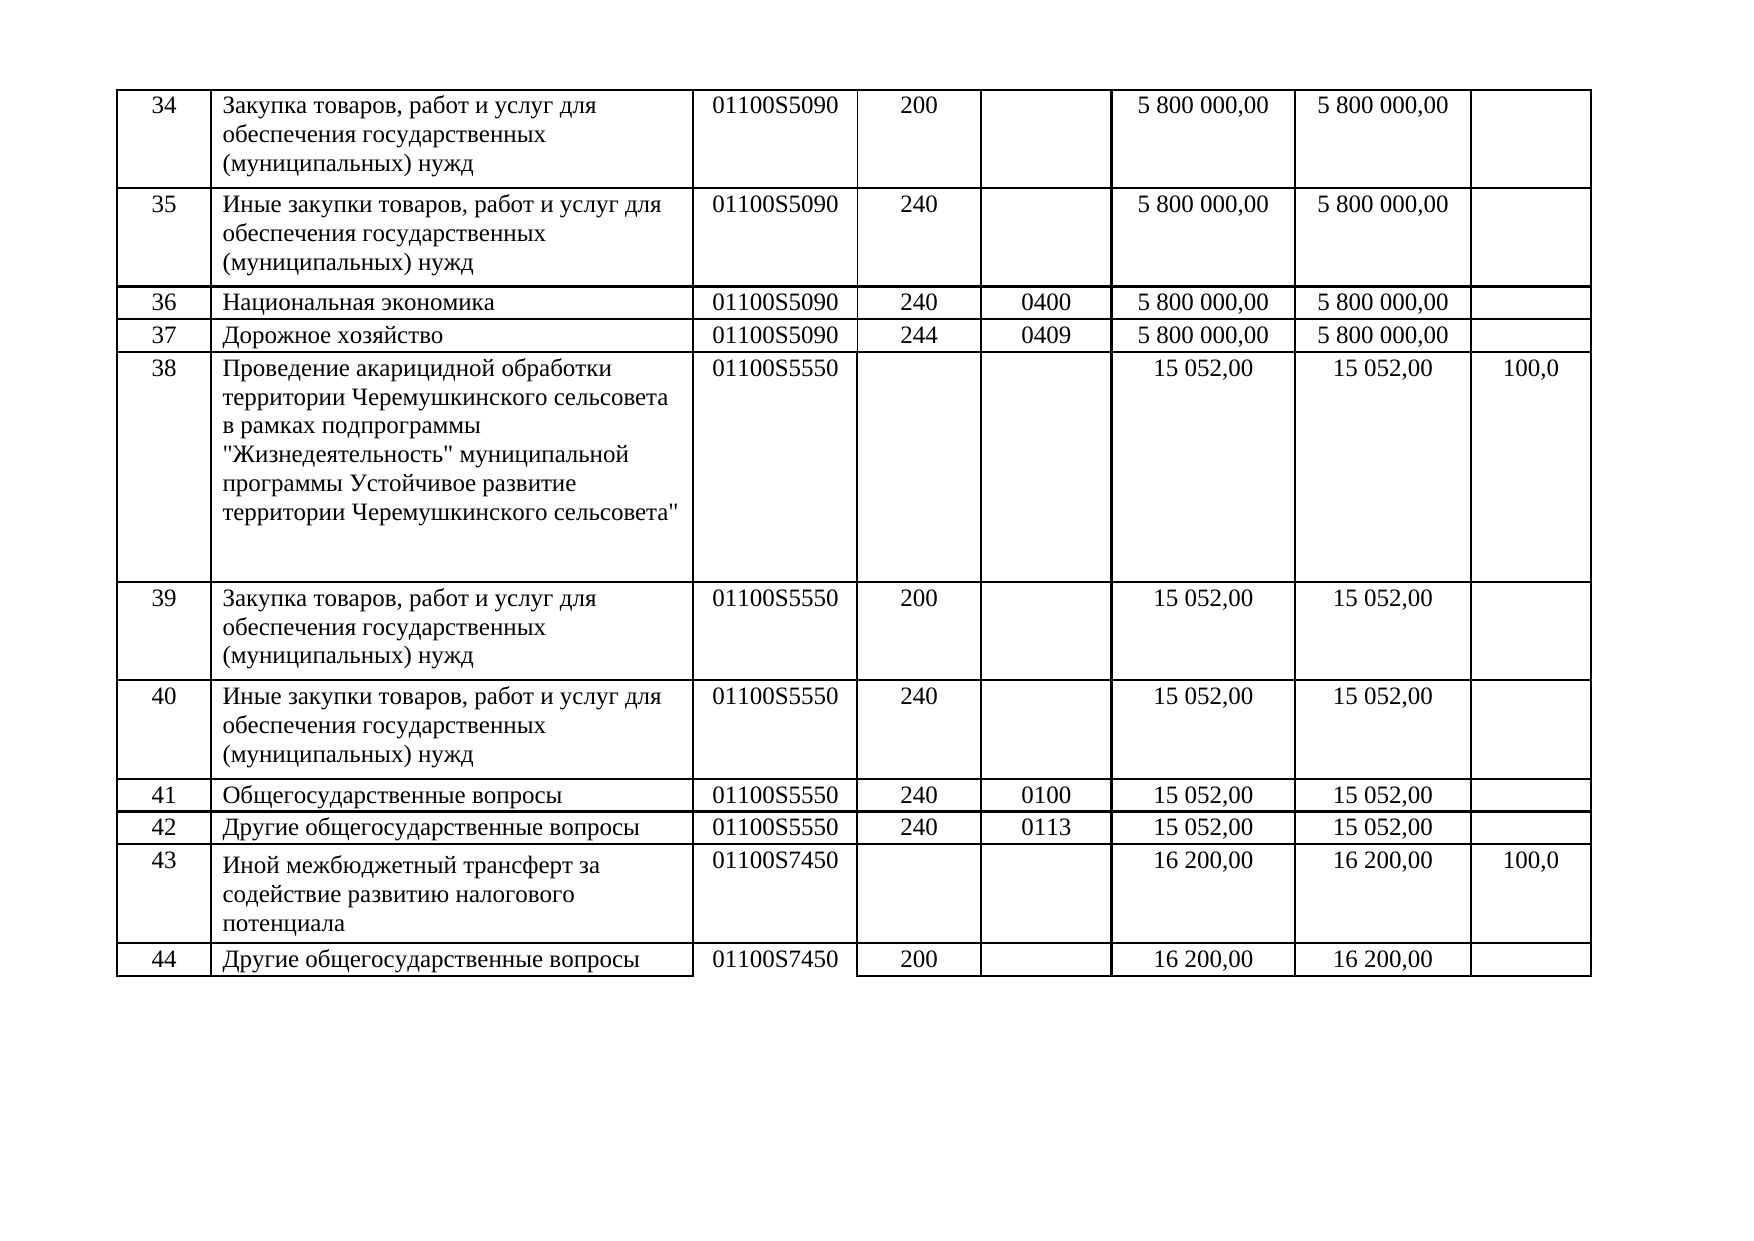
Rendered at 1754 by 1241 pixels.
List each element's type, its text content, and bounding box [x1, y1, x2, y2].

table_cell [982, 944, 1110, 974]
table_cell 15 052,00 [1296, 681, 1470, 778]
table_cell 39 [118, 583, 210, 679]
table_cell [1472, 91, 1590, 187]
table_cell [1472, 813, 1590, 843]
table_cell Другие общегосударственные вопросы [212, 944, 692, 974]
table_cell 0409 [982, 320, 1110, 351]
table_cell 5 800 000,00 [1296, 91, 1470, 187]
table_cell 15 052,00 [1296, 583, 1470, 679]
table_cell 5 800 000,00 [1113, 288, 1294, 318]
table_cell 16 200,00 [1296, 845, 1470, 942]
table_cell Закупка товаров, работ и услуг для обеспечения государственных (муниципальных) нужд [212, 91, 692, 187]
table_cell 36 [118, 288, 210, 318]
table_cell 01100S5550 [694, 780, 856, 810]
table_cell 01100S5090 [694, 189, 857, 285]
table_cell 5 800 000,00 [1296, 288, 1470, 318]
table_cell 01100S7450 [694, 944, 856, 974]
table_cell 5 800 000,00 [1113, 189, 1294, 285]
table_cell [858, 845, 980, 942]
table_cell [1472, 288, 1590, 318]
table_cell 15 052,00 [1113, 780, 1294, 810]
table_cell [1472, 681, 1590, 778]
table_cell 15 052,00 [1113, 813, 1294, 843]
table_cell 240 [858, 681, 980, 778]
table_cell 5 800 000,00 [1296, 320, 1470, 351]
table_cell [982, 845, 1110, 942]
table_cell 15 052,00 [1296, 780, 1470, 810]
table_cell 240 [858, 780, 980, 810]
table_cell Иные закупки товаров, работ и услуг для обеспечения государственных (муниципальных) нужд [212, 189, 692, 285]
table_cell [982, 353, 1110, 581]
table_cell 200 [858, 583, 980, 679]
table_cell Другие общегосударственные вопросы [212, 813, 692, 843]
table_cell 240 [858, 813, 980, 843]
table_cell 15 052,00 [1113, 583, 1294, 679]
table_cell 01100S5090 [694, 320, 857, 351]
table_cell [1472, 780, 1590, 810]
table_cell 01100S5550 [694, 813, 856, 843]
table_cell Национальная экономика [212, 288, 692, 318]
table_cell 200 [858, 944, 980, 974]
table_cell Иные закупки товаров, работ и услуг для обеспечения государственных (муниципальных) нужд [212, 681, 692, 778]
table_cell Общегосударственные вопросы [212, 780, 692, 810]
table_cell Иной межбюджетный трансферт за содействие развитию налогового потенциала [212, 845, 692, 942]
table_cell 43 [118, 845, 210, 942]
table_cell 5 800 000,00 [1113, 320, 1294, 351]
table_cell 200 [858, 91, 980, 187]
table_cell 01100S5550 [694, 353, 856, 581]
table_cell 16 200,00 [1296, 944, 1470, 974]
table_cell 0113 [982, 813, 1110, 843]
table_cell 0400 [982, 288, 1110, 318]
table_cell 35 [118, 189, 210, 285]
table_cell 15 052,00 [1113, 353, 1294, 581]
table_cell 5 800 000,00 [1113, 91, 1294, 187]
table_cell 42 [118, 813, 210, 843]
table_cell 34 [118, 91, 210, 187]
table_cell 01100S5550 [694, 583, 856, 679]
table_cell 5 800 000,00 [1296, 189, 1470, 285]
table_cell [1472, 320, 1590, 351]
table_cell 01100S7450 [694, 845, 856, 942]
table_cell [982, 189, 1110, 285]
table_cell 15 052,00 [1296, 353, 1470, 581]
table_cell Дорожное хозяйство [212, 320, 692, 351]
table_cell [1472, 189, 1590, 285]
table_cell 240 [858, 288, 980, 318]
table_cell 40 [118, 681, 210, 778]
table_cell 16 200,00 [1113, 845, 1294, 942]
table_cell 01100S5090 [694, 288, 857, 318]
table_cell [1472, 583, 1590, 679]
table_cell 0100 [982, 780, 1110, 810]
table_cell 41 [118, 780, 210, 810]
table_cell Закупка товаров, работ и услуг для обеспечения государственных (муниципальных) нужд [212, 583, 692, 679]
table_cell 01100S5550 [694, 681, 856, 778]
table_cell 100,0 [1472, 845, 1590, 942]
table_cell [1472, 944, 1590, 974]
table_cell 16 200,00 [1113, 944, 1294, 974]
table_cell 44 [118, 944, 210, 974]
table_cell Проведение акарицидной обработки территории Черемушкинского сельсовета в рамках подпрограммы "Жизнедеятельность" муниципальной программы Устойчивое развитие территории Черемушкинского сельсовета" [212, 353, 692, 581]
table_cell 37 [118, 320, 210, 351]
table_cell [982, 681, 1110, 778]
table_cell 15 052,00 [1296, 813, 1470, 843]
table_cell 15 052,00 [1113, 681, 1294, 778]
table_cell 01100S5090 [694, 91, 857, 187]
table_cell 100,0 [1472, 353, 1590, 581]
table_cell 244 [858, 320, 980, 351]
table_cell 240 [858, 189, 980, 285]
table_cell 38 [118, 353, 210, 581]
table_cell [982, 583, 1110, 679]
table_cell [858, 353, 980, 581]
table_cell [982, 91, 1110, 187]
